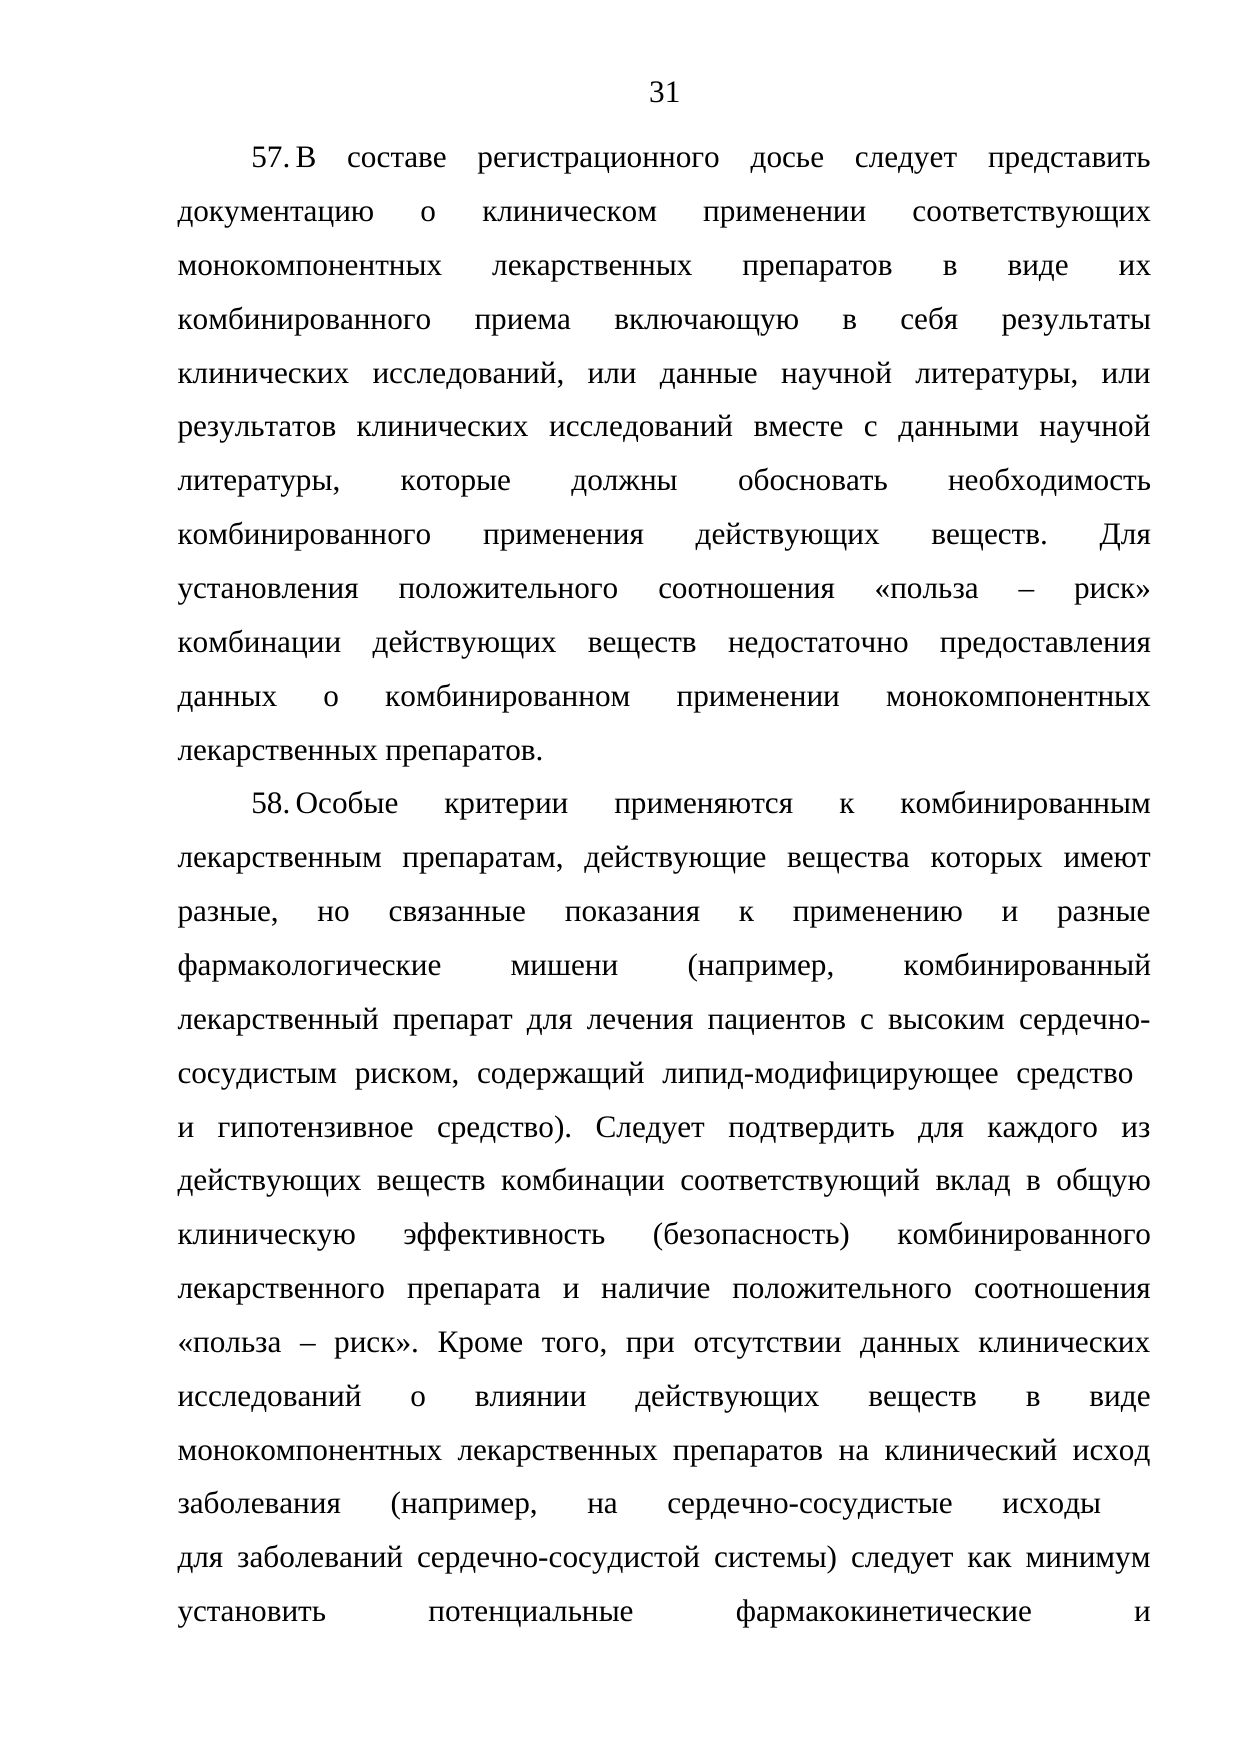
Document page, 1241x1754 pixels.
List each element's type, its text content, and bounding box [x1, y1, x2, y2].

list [177, 785, 1152, 1628]
list В составе регистрационного досье следует представить документацию о клиническом применении соответствующих монокомпонентных лекарственных препаратов в виде их комбинированного приема включающую в себя результаты клинических исследований, или данные научной литературы, или результатов клинических исследований вместе с данными научной литературы, которые должны обосновать необходимость комбинированного применения действующих веществ. Для установления положительного соотношения «польза – риск» комбинации действующих веществ недостаточно предоставления данных о комбинированном применении монокомпонентных лекарственных препаратов. [177, 138, 1152, 767]
